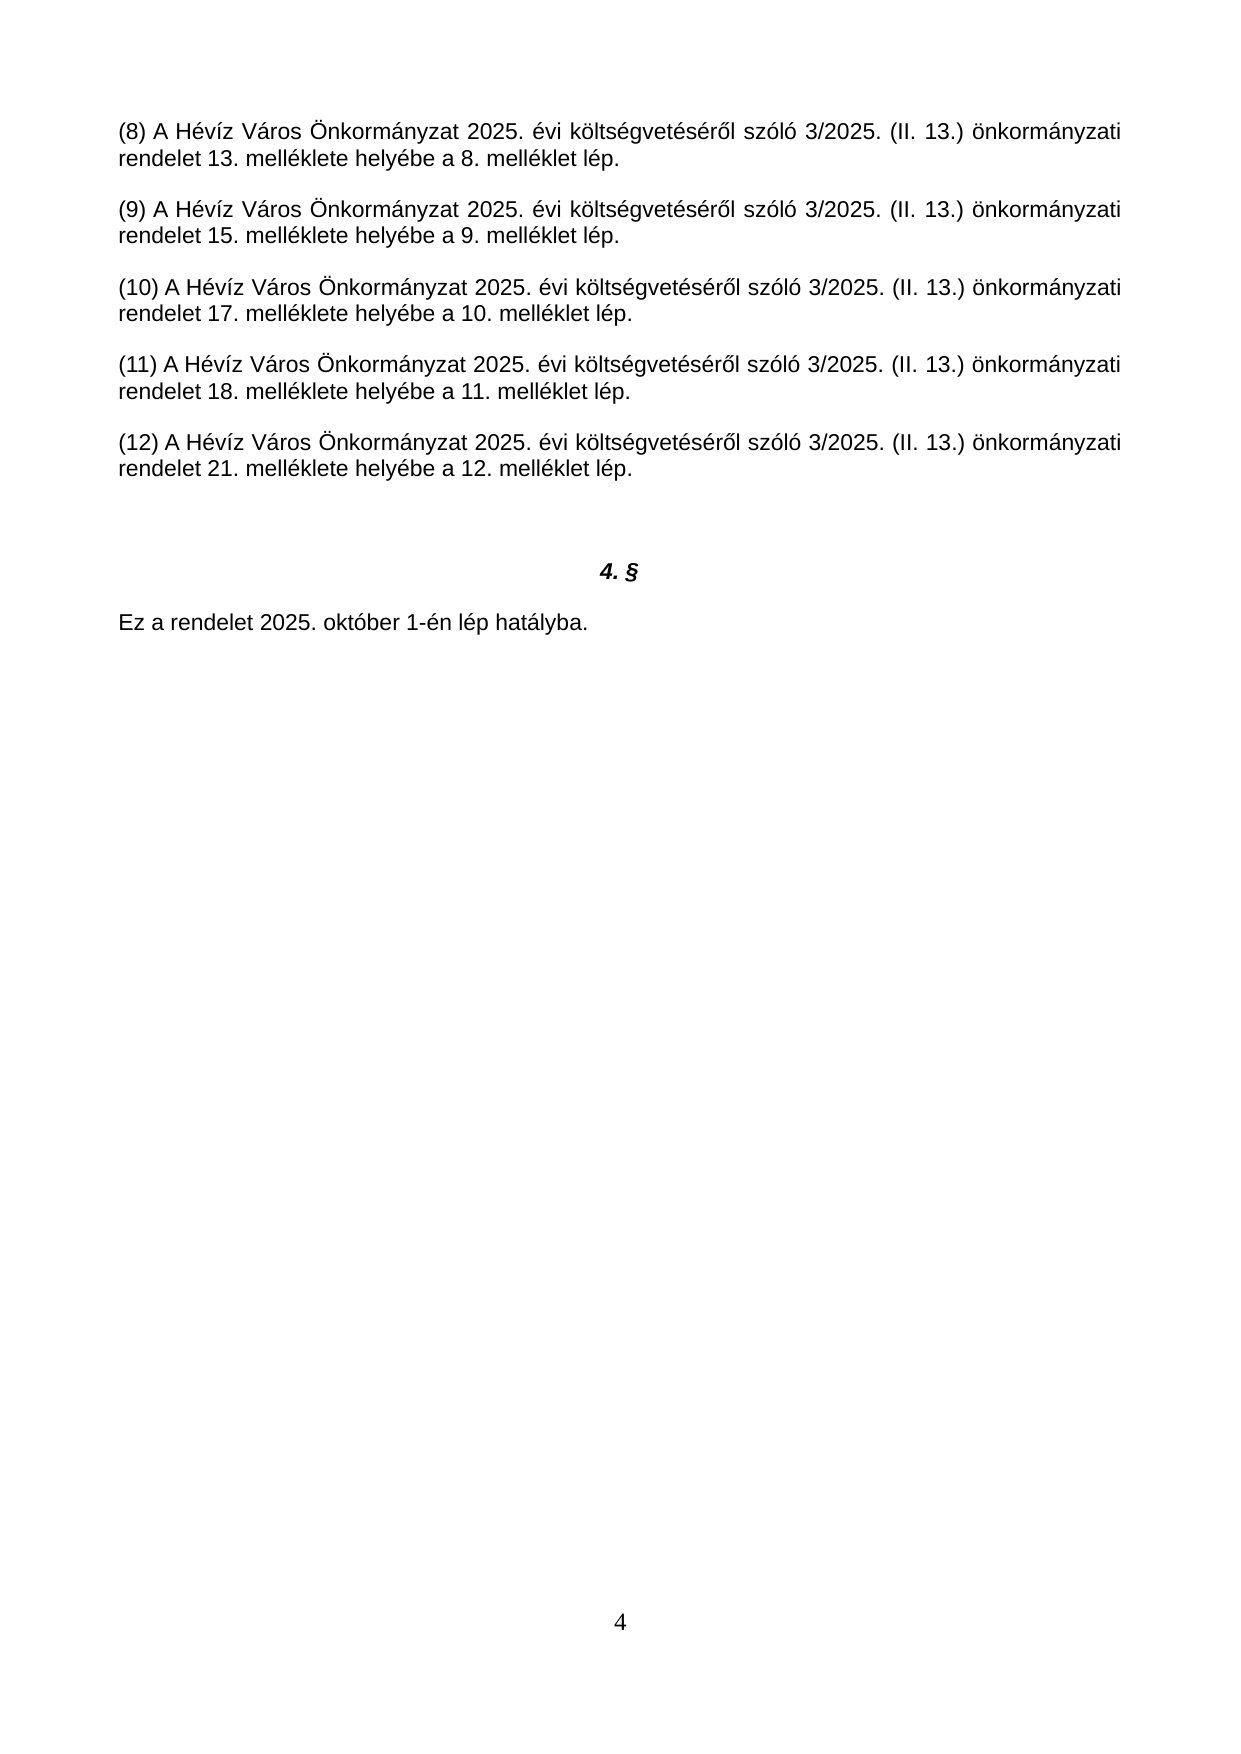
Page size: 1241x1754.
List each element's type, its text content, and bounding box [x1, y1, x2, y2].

text (8) A Hévíz Város Önkormányzat 2025. évi költségvetéséről szóló 3/2025. (II. 13.) önkormányzati rendelet 13. melléklete helyébe a 8. melléklet lép. [118, 118, 1122, 171]
text Ez a rendelet 2025. október 1-én lép hatályba. [118, 609, 1122, 636]
text (10) A Hévíz Város Önkormányzat 2025. évi költségvetéséről szóló 3/2025. (II. 13.) önkormányzati rendelet 17. melléklete helyébe a 10. melléklet lép. [118, 273, 1122, 326]
text (12) A Hévíz Város Önkormányzat 2025. évi költségvetéséről szóló 3/2025. (II. 13.) önkormányzati rendelet 21. melléklete helyébe a 12. melléklet lép. [118, 429, 1122, 482]
text (11) A Hévíz Város Önkormányzat 2025. évi költségvetéséről szóló 3/2025. (II. 13.) önkormányzati rendelet 18. melléklete helyébe a 11. melléklet lép. [118, 351, 1122, 404]
text (9) A Hévíz Város Önkormányzat 2025. évi költségvetéséről szóló 3/2025. (II. 13.) önkormányzati rendelet 15. melléklete helyébe a 9. melléklet lép. [118, 196, 1122, 248]
text 4. § [118, 558, 1122, 584]
